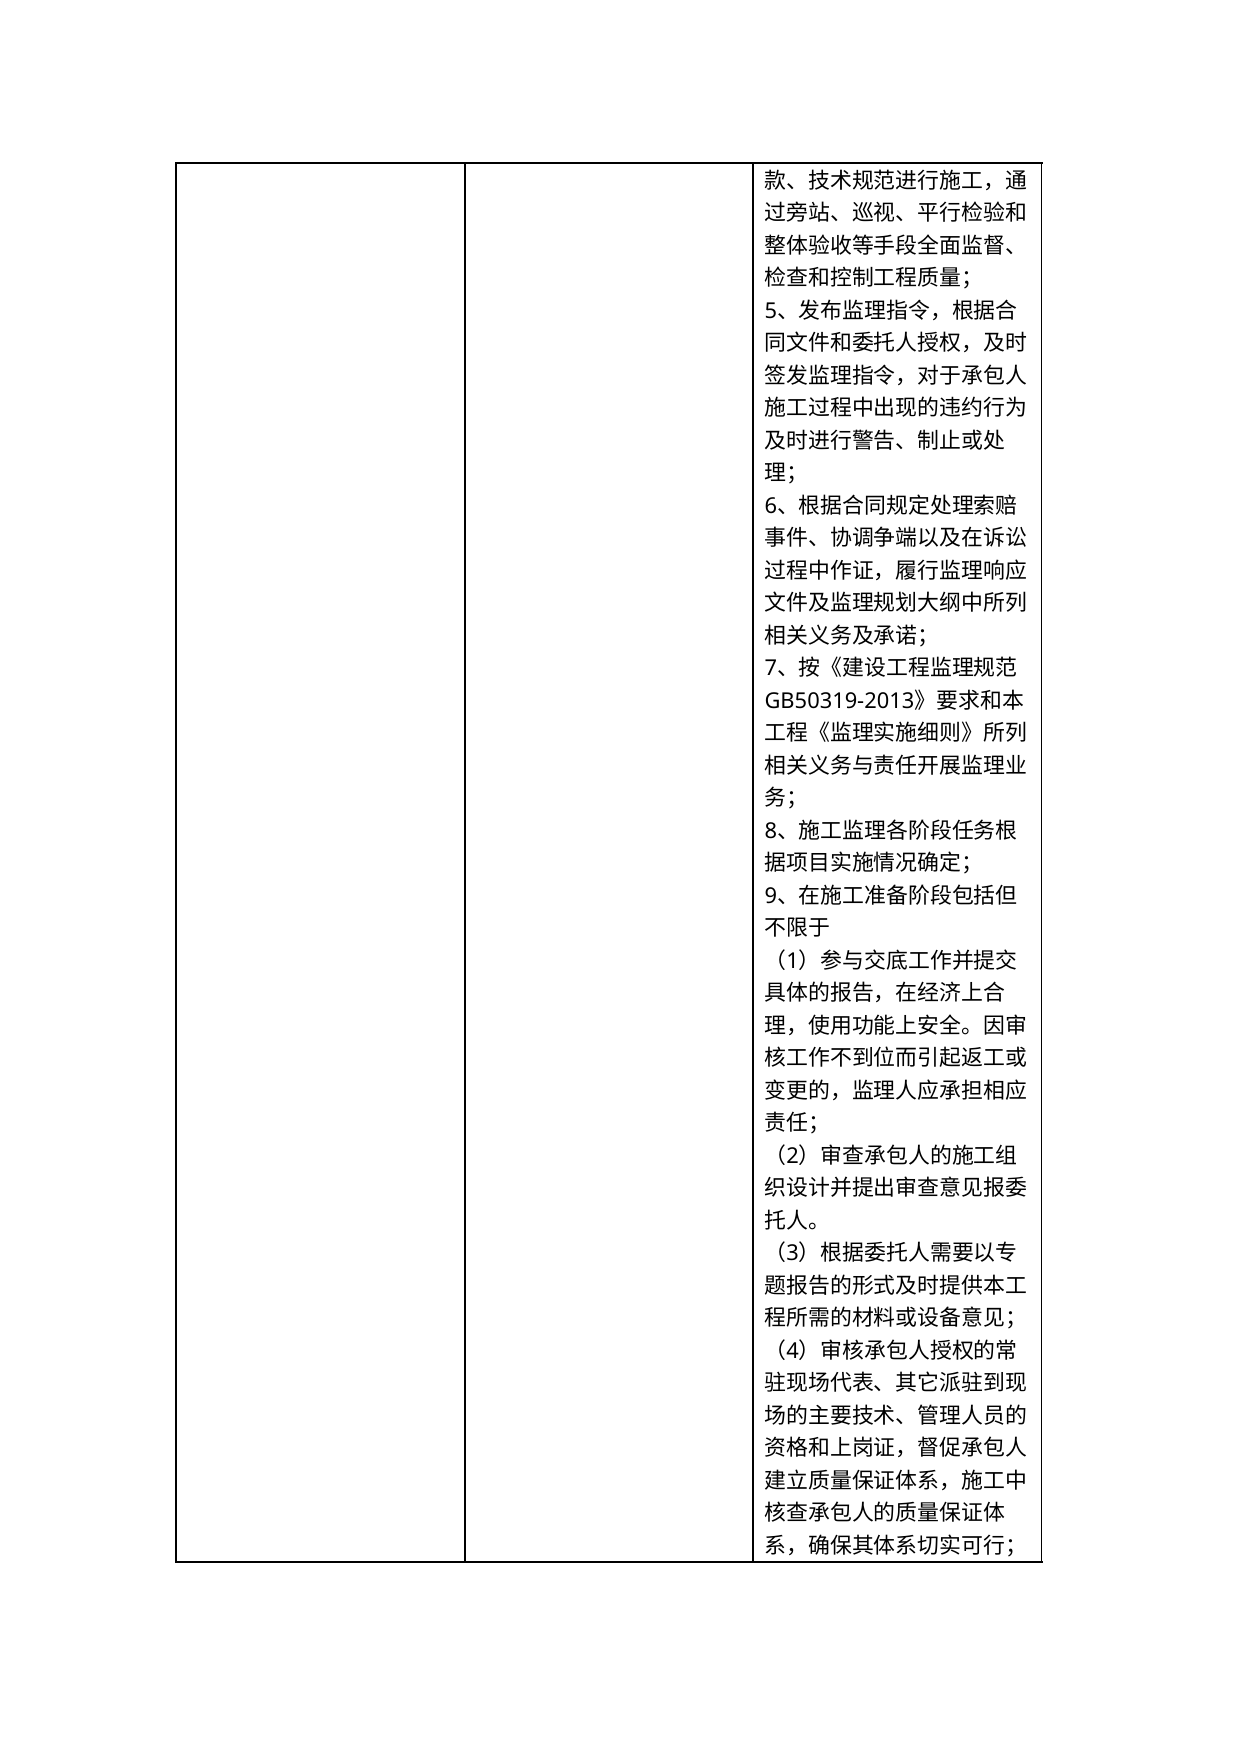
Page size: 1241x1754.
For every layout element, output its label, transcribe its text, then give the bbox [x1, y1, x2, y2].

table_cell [754, 164, 1041, 1561]
table_cell [466, 164, 752, 1561]
table_cell 1 [177, 164, 464, 1561]
